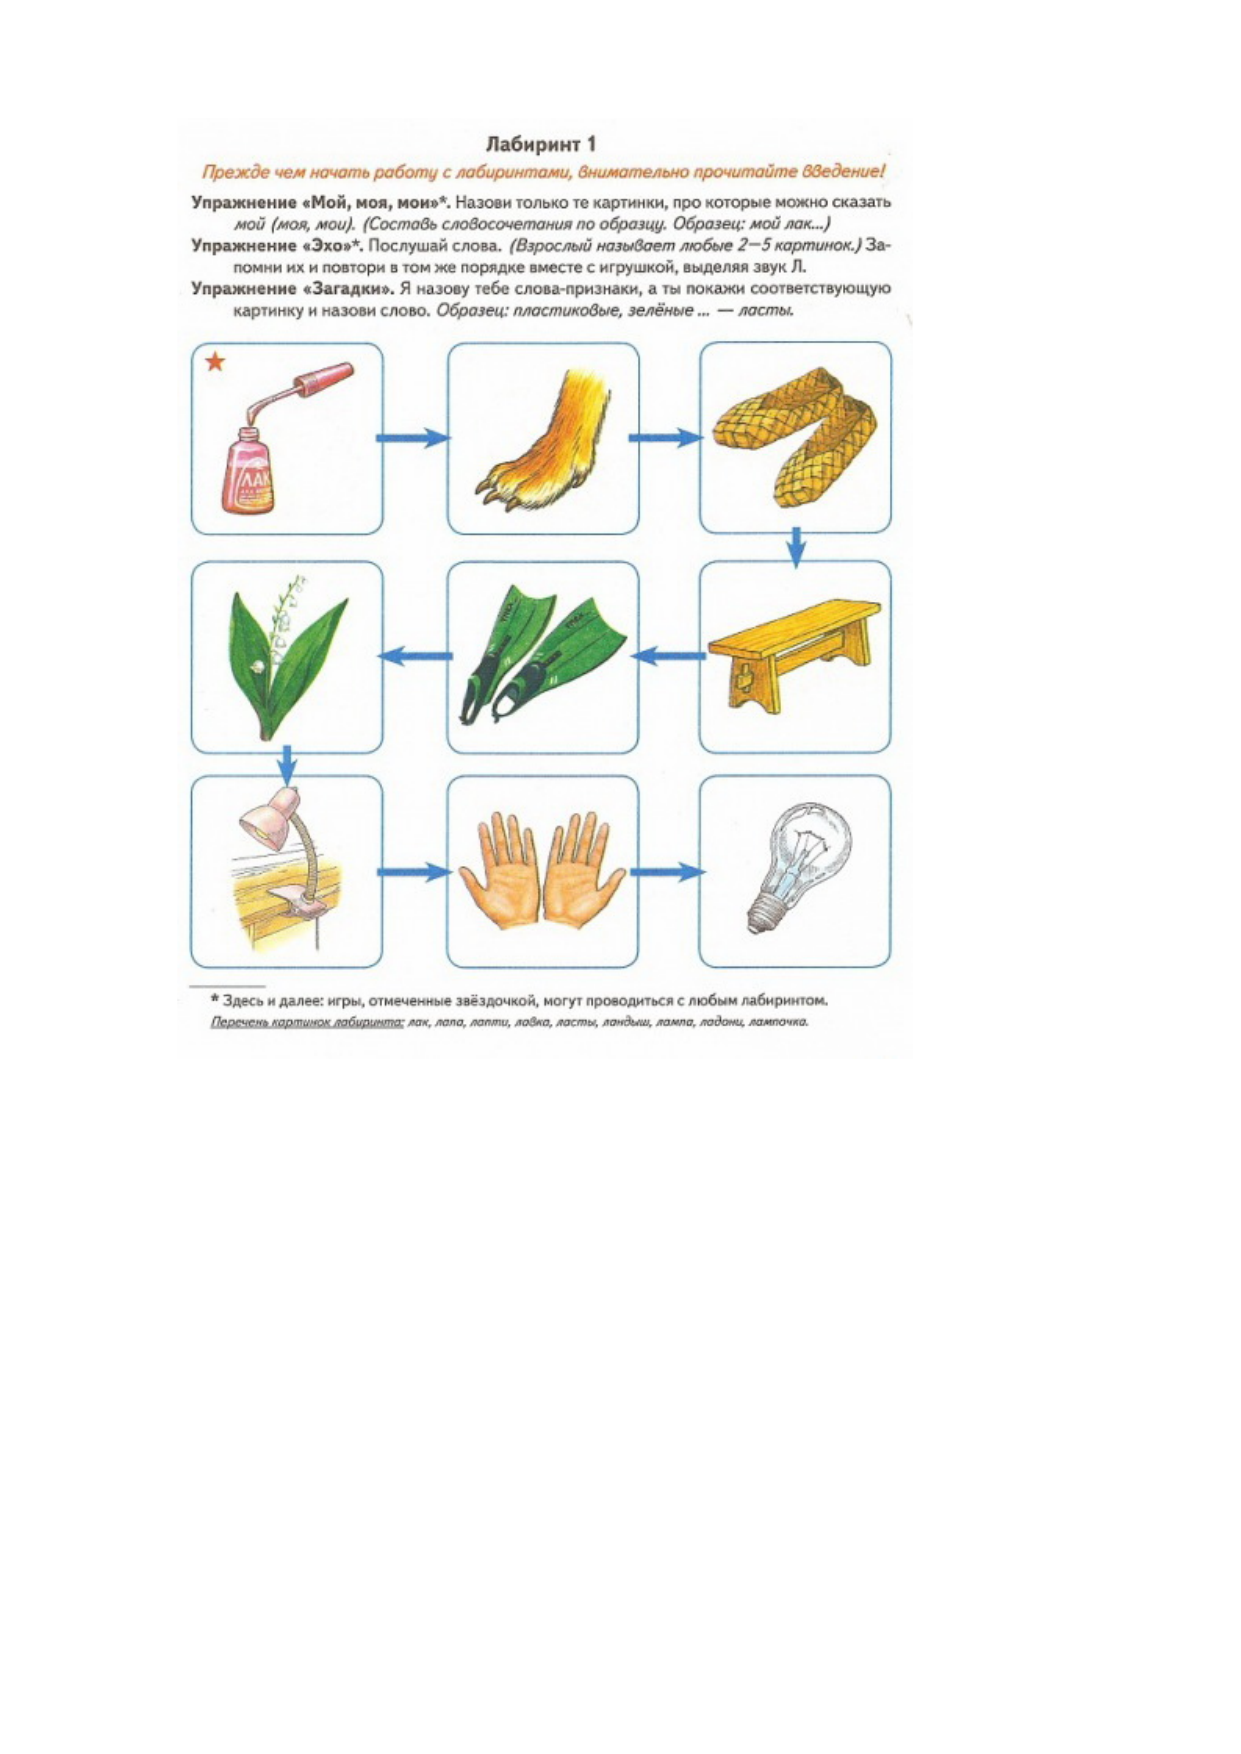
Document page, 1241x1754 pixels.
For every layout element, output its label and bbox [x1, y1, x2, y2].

picture [177, 118, 914, 1059]
